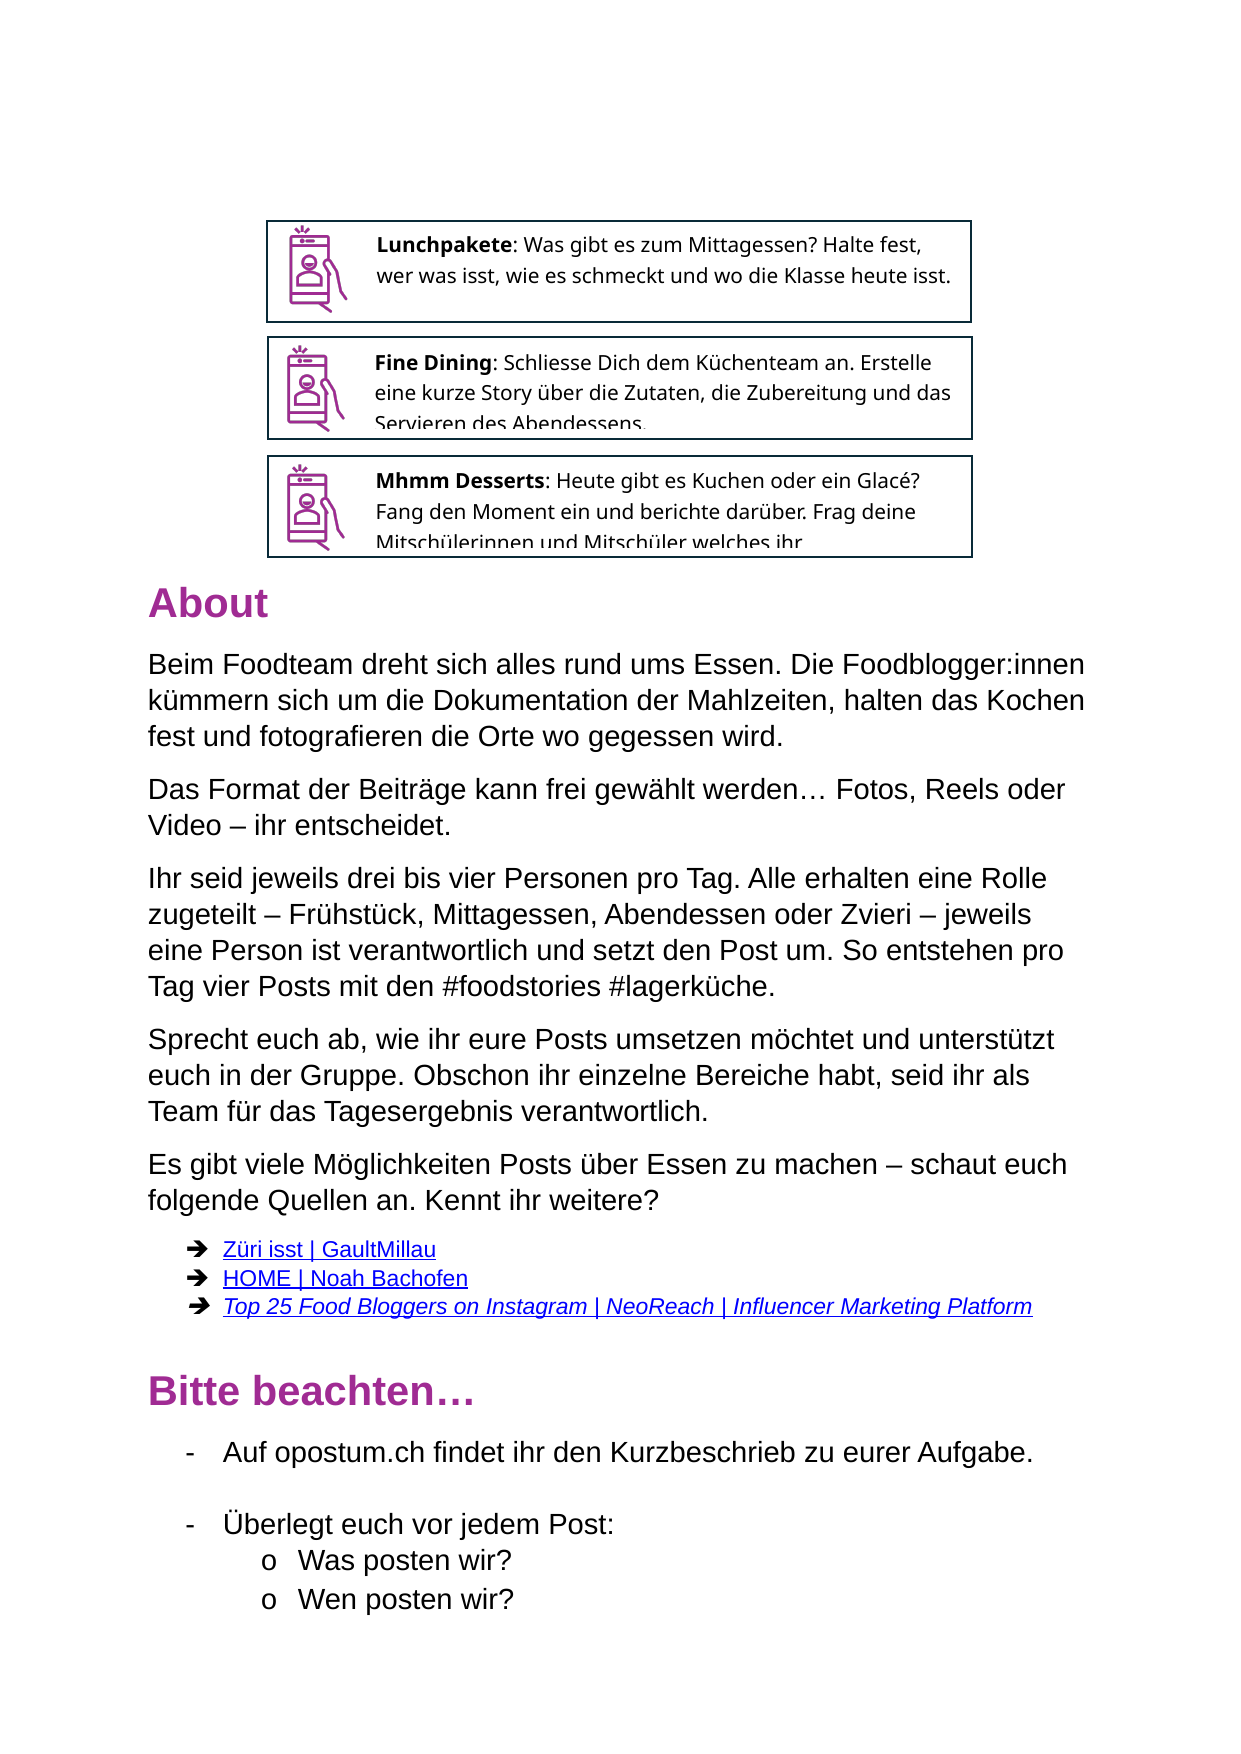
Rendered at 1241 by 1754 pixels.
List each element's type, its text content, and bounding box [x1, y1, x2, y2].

list Züri isst | GaultMillau [185, 1236, 1093, 1262]
text Ihr seid jeweils drei bis vier Personen pro Tag. Alle erhalten eine Rolle zugeteilt – Frühstück, Mittagessen, Abendessen oder Zvieri – jeweils eine Person ist verantwortlich und setzt den Post um. So entstehen pro Tag vier Posts mit den #foodstories #lagerküche. [148, 861, 1093, 1003]
list HOME | Noah Bachofen [185, 1264, 1093, 1291]
list Was posten wir? [260, 1543, 1093, 1579]
list Wen posten wir? [260, 1582, 1093, 1618]
list Überlegt euch vor jedem Post: [185, 1507, 1093, 1541]
picture [270, 344, 359, 433]
text Es gibt viele Möglichkeiten Posts über Essen zu machen – schaut euch folgende Quellen an. Kennt ihr weitere? [148, 1147, 1093, 1217]
text About [148, 578, 1093, 626]
list Auf opostum.ch findet ihr den Kurzbeschrieb zu eurer Aufgabe. [185, 1435, 1093, 1468]
text Sprecht euch ab, wie ihr eure Posts umsetzen möchtet und unterstützt euch in der Gruppe. Obschon ihr einzelne Bereiche habt, seid ihr als Team für das Tagesergebnis verantwortlich. [148, 1022, 1093, 1128]
list Top 25 Food Bloggers on Instagram | NeoReach | Influencer Marketing Platform [185, 1293, 1093, 1319]
picture [270, 463, 359, 552]
text Bitte beachten… [148, 1367, 1093, 1414]
text Beim Foodteam dreht sich alles rund ums Essen. Die Foodblogger:innen kümmern sich um die Dokumentation der Mahlzeiten, halten das Kochen fest und fotografieren die Orte wo gegessen wird. [148, 647, 1093, 753]
picture [272, 224, 362, 314]
text Das Format der Beiträge kann frei gewählt werden… Fotos, Reels oder Video – ihr entscheidet. [148, 772, 1093, 842]
